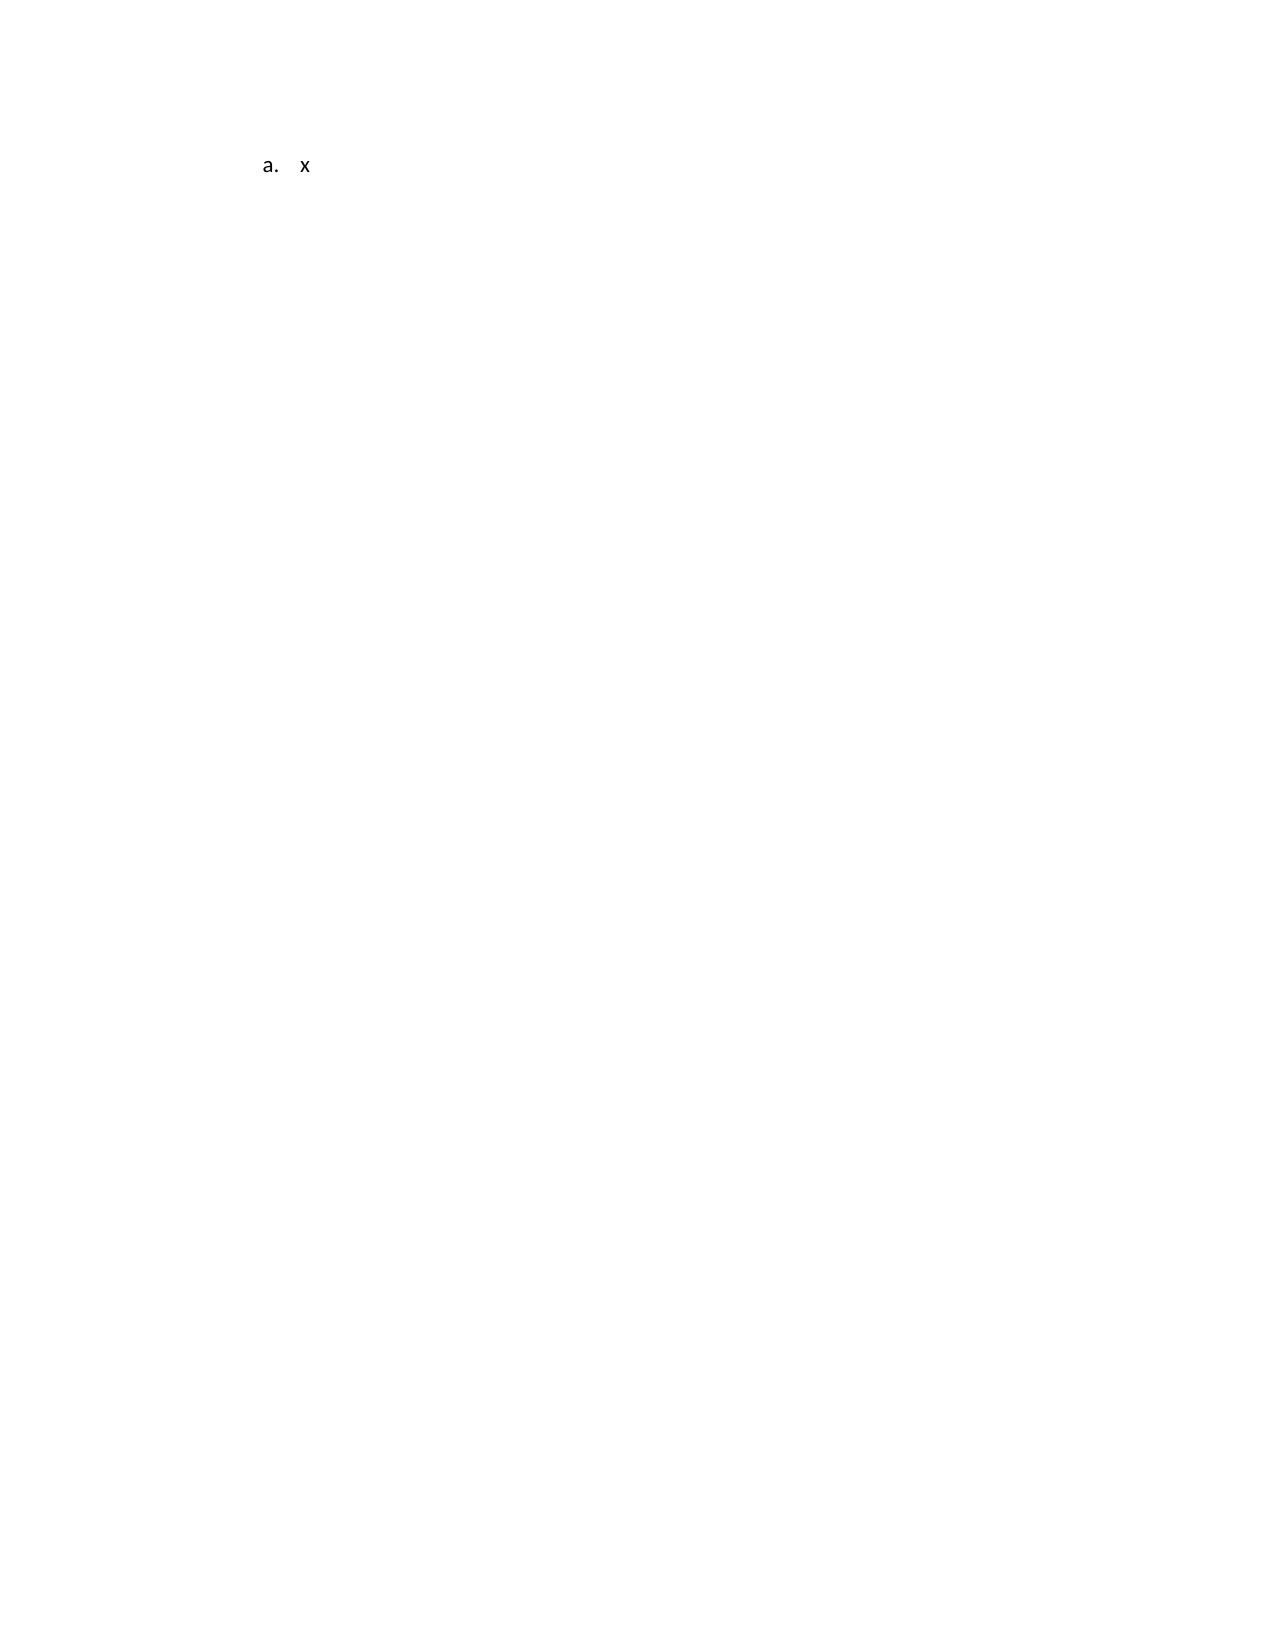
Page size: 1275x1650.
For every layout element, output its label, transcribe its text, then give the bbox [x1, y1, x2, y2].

text x [262, 150, 1125, 178]
